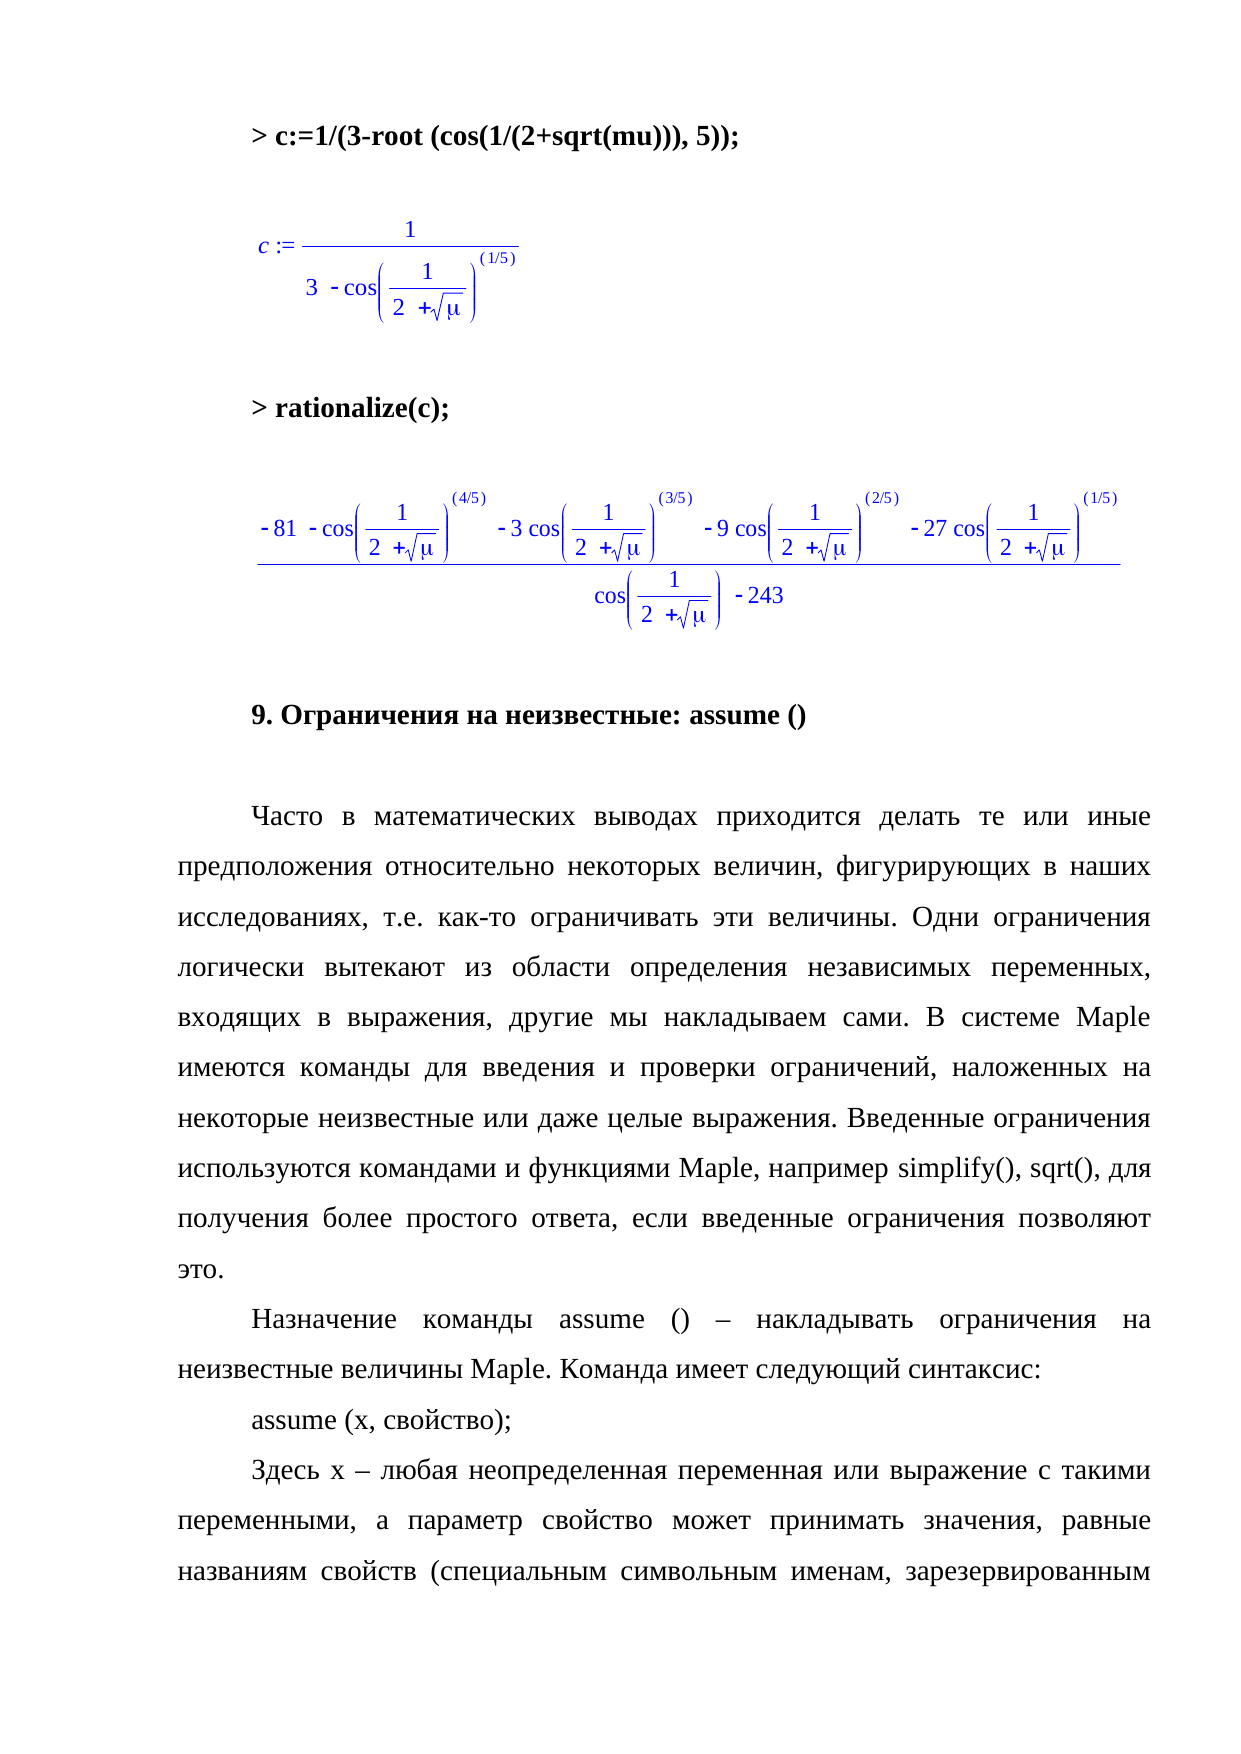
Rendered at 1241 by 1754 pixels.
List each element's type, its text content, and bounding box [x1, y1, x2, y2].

text Часто в математических выводах приходится делать те или иные предположения относительно некоторых величин, фигурирующих в наших исследованиях, т.е. как-то ограничивать эти величины. Одни ограничения логически вытекают из области определения независимых переменных, входящих в выражения, другие мы накладываем сами. В системе Марlе имеются команды для введения и проверки ограничений, наложенных на некоторые неизвестные или даже целые выражения. Введенные ограничения используются командами и функциями Maple, например simplify(), sqrt(), для получения более простого ответа, если введенные ограничения позволяют это. [177, 798, 1152, 1284]
text > c:=1/(3-root (cos(1/(2+sqrt(mu))), 5)); [177, 118, 1152, 152]
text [177, 1452, 1152, 1586]
text 9. Ограничения на неизвестные: assume () [177, 697, 1152, 731]
text Назначение команды assume () – накладывать ограничения на неизвестные величины Maple. Команда имеет следующий синтаксис: [177, 1301, 1152, 1385]
text > rationalize(c); [177, 390, 1152, 423]
text assume (x, свойство); [177, 1402, 1152, 1435]
